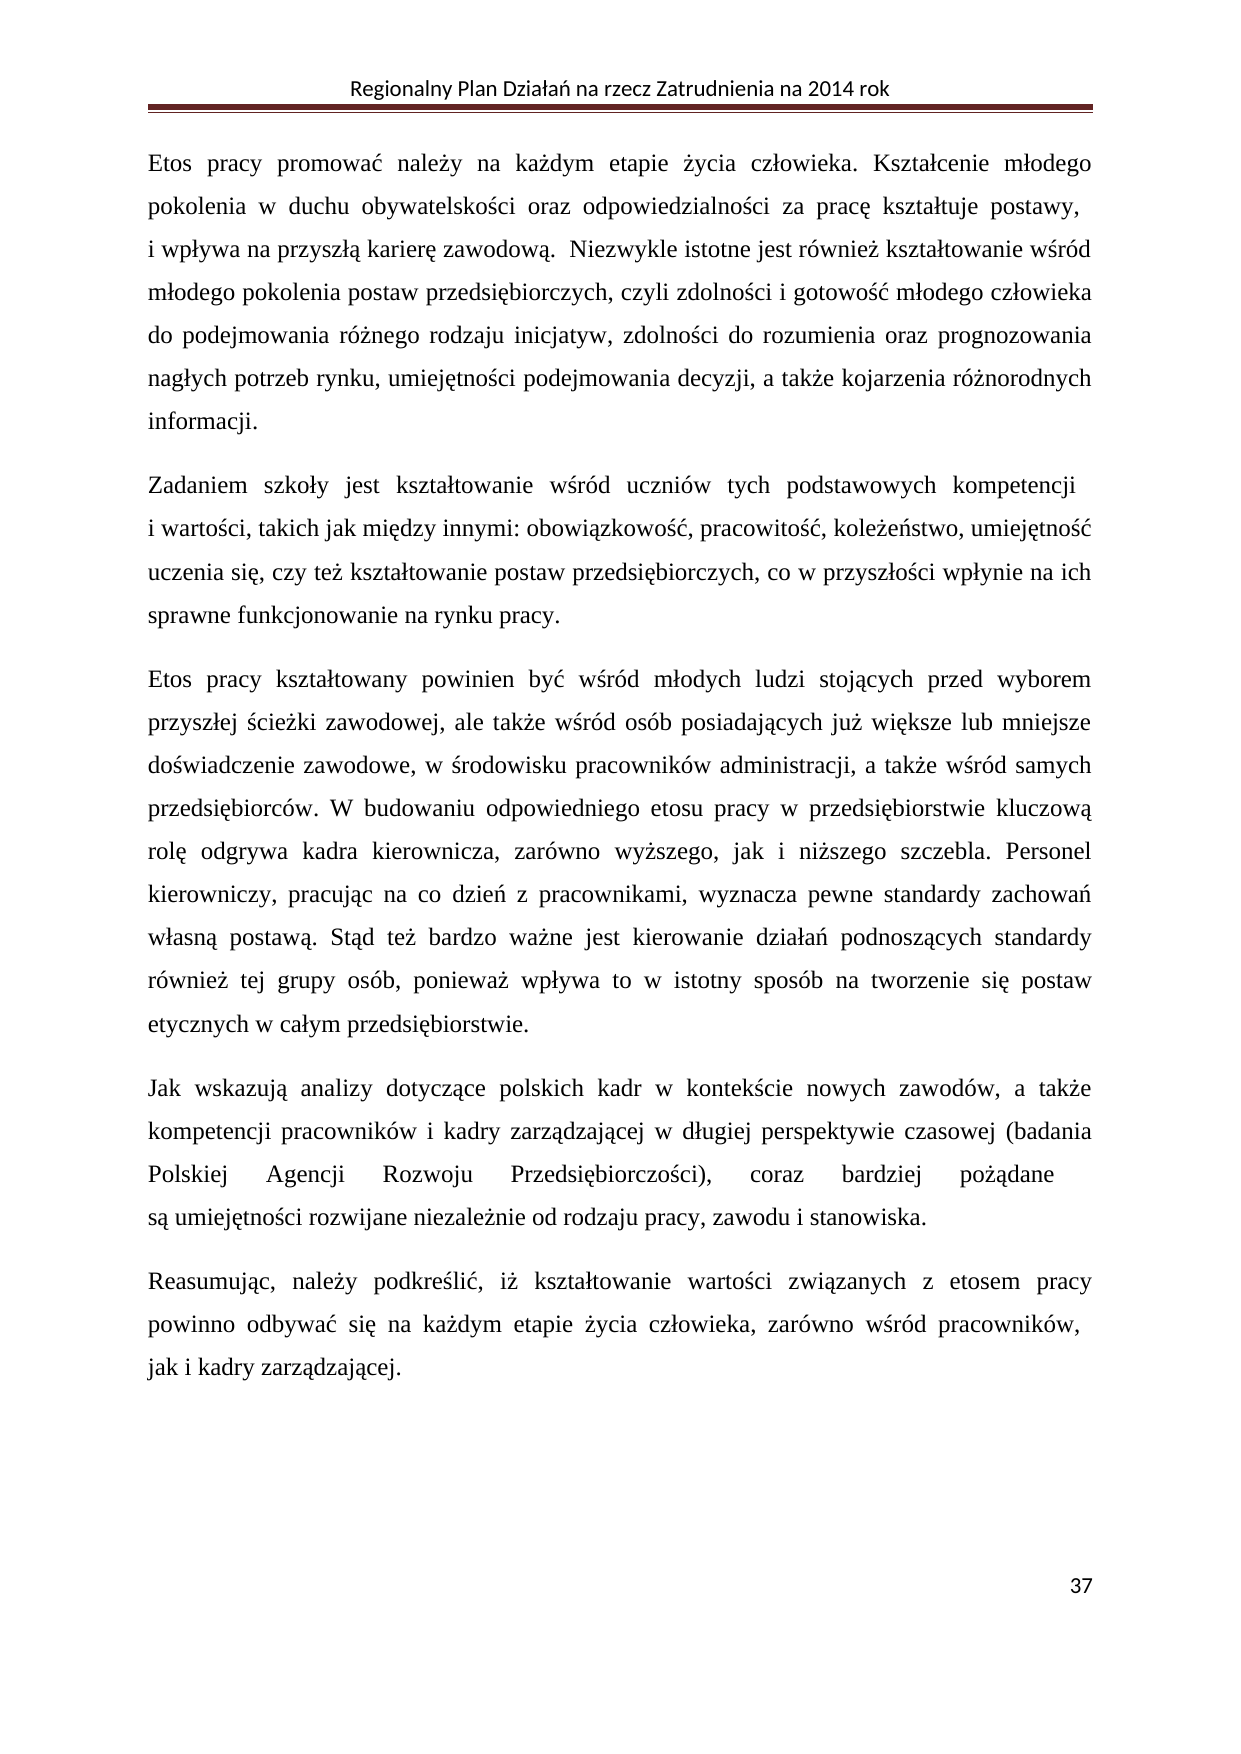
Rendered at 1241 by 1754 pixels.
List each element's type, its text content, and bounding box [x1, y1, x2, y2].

text Jak wskazują analizy dotyczące polskich kadr w kontekście nowych zawodów, a także kompetencji pracowników i kadry zarządzającej w długiej perspektywie czasowej (badania Polskiej Agencji Rozwoju Przedsiębiorczości), coraz bardziej pożądane są umiejętności rozwijane niezależnie od rodzaju pracy, zawodu i stanowiska. [148, 1073, 1093, 1231]
text Etos pracy promować należy na każdym etapie życia człowieka. Kształcenie młodego pokolenia w duchu obywatelskości oraz odpowiedzialności za pracę kształtuje postawy, i wpływa na przyszłą karierę zawodową. Niezwykle istotne jest również kształtowanie wśród młodego pokolenia postaw przedsiębiorczych, czyli zdolności i gotowość młodego człowieka do podejmowania różnego rodzaju inicjatyw, zdolności do rozumienia oraz prognozowania nagłych potrzeb rynku, umiejętności podejmowania decyzji, a także kojarzenia różnorodnych informacji. [148, 148, 1093, 435]
text Etos pracy kształtowany powinien być wśród młodych ludzi stojących przed wyborem przyszłej ścieżki zawodowej, ale także wśród osób posiadających już większe lub mniejsze doświadczenie zawodowe, w środowisku pracowników administracji, a także wśród samych przedsiębiorców. W budowaniu odpowiedniego etosu pracy w przedsiębiorstwie kluczową rolę odgrywa kadra kierownicza, zarówno wyższego, jak i niższego szczebla. Personel kierowniczy, pracując na co dzień z pracownikami, wyznacza pewne standardy zachowań własną postawą. Stąd też bardzo ważne jest kierowanie działań podnoszących standardy również tej grupy osób, ponieważ wpływa to w istotny sposób na tworzenie się postaw etycznych w całym przedsiębiorstwie. [148, 664, 1093, 1037]
text Reasumując, należy podkreślić, iż kształtowanie wartości związanych z etosem pracy powinno odbywać się na każdym etapie życia człowieka, zarówno wśród pracowników, jak i kadry zarządzającej. [148, 1266, 1093, 1381]
text Zadaniem szkoły jest kształtowanie wśród uczniów tych podstawowych kompetencji i wartości, takich jak między innymi: obowiązkowość, pracowitość, koleżeństwo, umiejętność uczenia się, czy też kształtowanie postaw przedsiębiorczych, co w przyszłości wpłynie na ich sprawne funkcjonowanie na rynku pracy. [148, 470, 1093, 628]
